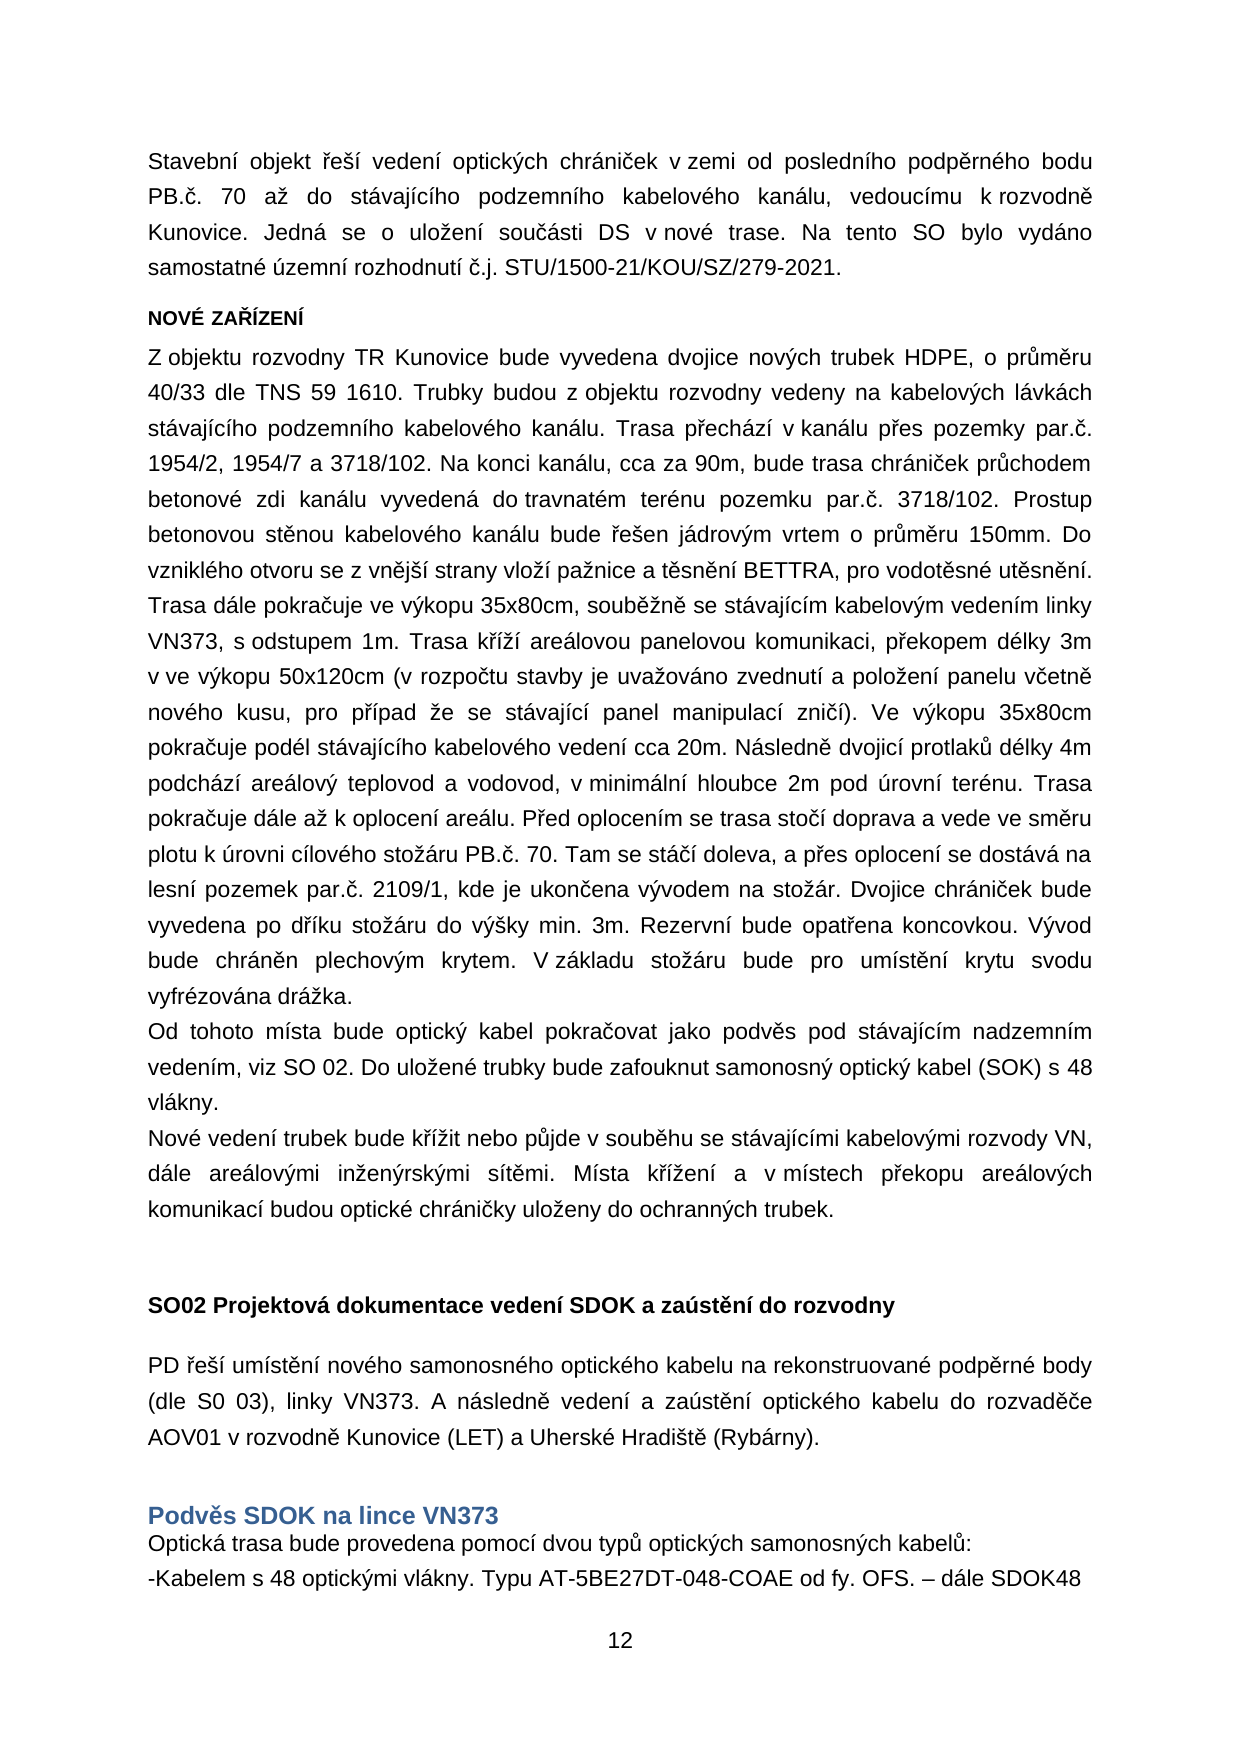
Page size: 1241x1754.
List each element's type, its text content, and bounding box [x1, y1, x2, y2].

text Podvěs SDOK na lince VN373 [148, 1501, 1093, 1529]
text nové zařízení [148, 302, 1093, 331]
text Nové vedení trubek bude křížit nebo půjde v souběhu se stávajícími kabelovými rozvody VN, dále areálovými inženýrskými sítěmi. Místa křížení a v místech překopu areálových komunikací budou optické chráničky uloženy do ochranných trubek. [148, 1125, 1093, 1222]
text PD řeší umístění nového samonosného optického kabelu na rekonstruované podpěrné body (dle S0 03), linky VN373. A následně vedení a zaústění optického kabelu do rozvaděče AOV01 v rozvodně Kunovice (LET) a Uherské Hradiště (Rybárny). [148, 1352, 1093, 1450]
text Stavební objekt řeší vedení optických chrániček v zemi od posledního podpěrného bodu PB.č. 70 až do stávajícího podzemního kabelového kanálu, vedoucímu k rozvodně Kunovice. Jedná se o uložení součásti DS v nové trase. Na tento SO bylo vydáno samostatné územní rozhodnutí č.j. STU/1500-21/KOU/SZ/279-2021. [148, 148, 1093, 281]
text SO02 Projektová dokumentace vedení SDOK a zaústění do rozvodny [148, 1292, 1093, 1318]
text Optická trasa bude provedena pomocí dvou typů optických samonosných kabelů: [148, 1529, 1093, 1556]
text Z objektu rozvodny TR Kunovice bude vyvedena dvojice nových trubek HDPE, o průměru 40/33 dle TNS 59 1610. Trubky budou z objektu rozvodny vedeny na kabelových lávkách stávajícího podzemního kabelového kanálu. Trasa přechází v kanálu přes pozemky par.č. 1954/2, 1954/7 a 3718/102. Na konci kanálu, cca za 90m, bude trasa chrániček průchodem betonové zdi kanálu vyvedená do travnatém terénu pozemku par.č. 3718/102. Prostup betonovou stěnou kabelového kanálu bude řešen jádrovým vrtem o průměru 150mm. Do vzniklého otvoru se z vnější strany vloží pažnice a těsnění BETTRA, pro vodotěsné utěsnění. Trasa dále pokračuje ve výkopu 35x80cm, souběžně se stávajícím kabelovým vedením linky VN373, s odstupem 1m. Trasa kříží areálovou panelovou komunikaci, překopem délky 3m v ve výkopu 50x120cm (v rozpočtu stavby je uvažováno zvednutí a položení panelu včetně nového kusu, pro případ že se stávající panel manipulací zničí). Ve výkopu 35x80cm pokračuje podél stávajícího kabelového vedení cca 20m. Následně dvojicí protlaků délky 4m podchází areálový teplovod a vodovod, v minimální hloubce 2m pod úrovní terénu. Trasa pokračuje dále až k oplocení areálu. Před oplocením se trasa stočí doprava a vede ve směru plotu k úrovni cílového stožáru PB.č. 70. Tam se stáčí doleva, a přes oplocení se dostává na lesní pozemek par.č. 2109/1, kde je ukončena vývodem na stožár. Dvojice chrániček bude vyvedena po dříku stožáru do výšky min. 3m. Rezervní bude opatřena koncovkou. Vývod bude chráněn plechovým krytem. V základu stožáru bude pro umístění krytu svodu vyfrézována drážka. [148, 343, 1093, 1009]
text Od tohoto místa bude optický kabel pokračovat jako podvěs pod stávajícím nadzemním vedením, viz SO 02. Do uložené trubky bude zafouknut samonosný optický kabel (SOK) s 48 vlákny. [148, 1018, 1093, 1116]
text -Kabelem s 48 optickými vlákny. Typu AT-5BE27DT-048-COAE od fy. OFS. – dále SDOK48 [148, 1565, 1093, 1591]
